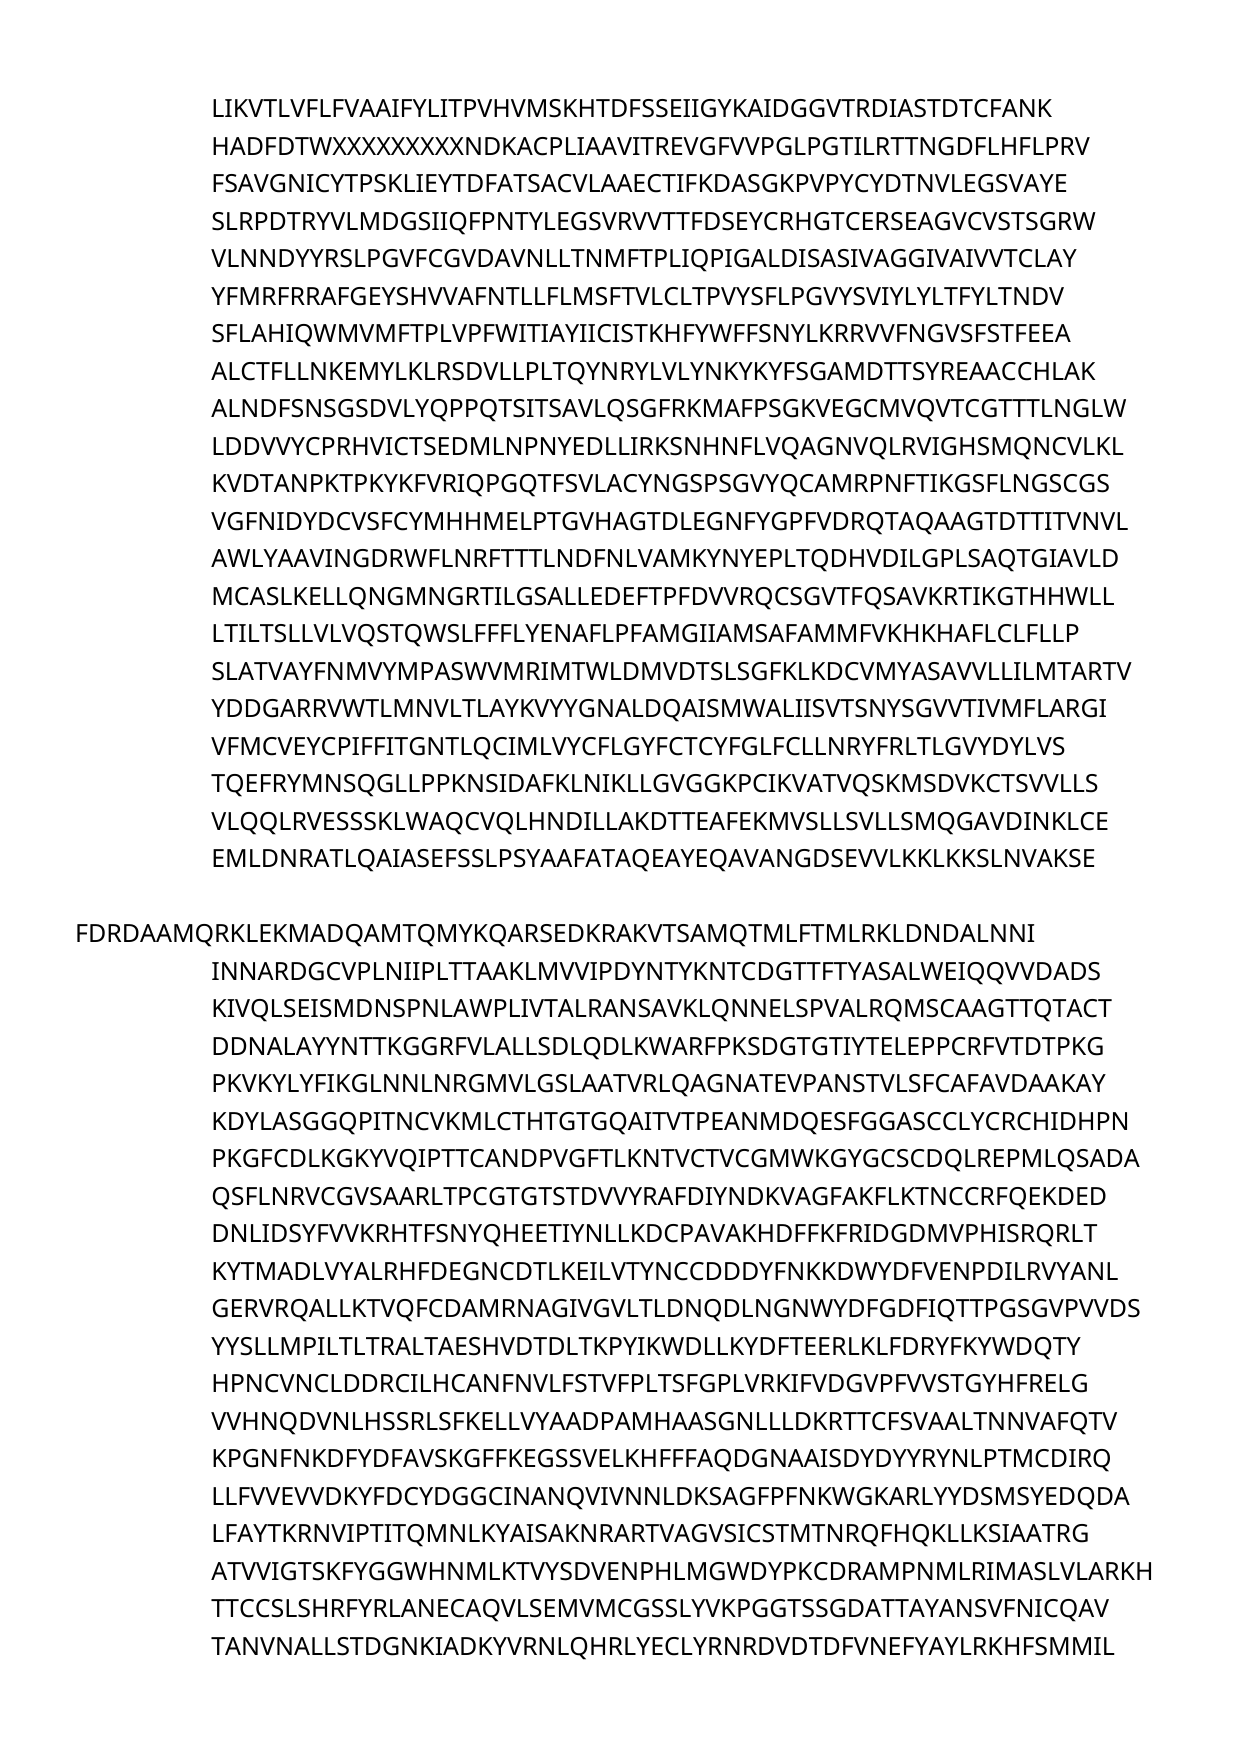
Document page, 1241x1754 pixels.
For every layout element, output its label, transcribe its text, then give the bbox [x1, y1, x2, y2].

text PKGFCDLKGKYVQIPTTCANDPVGFTLKNTVCTVCGMWKGYGCSCDQLREPMLQSADA [75, 1139, 1165, 1177]
text KVDTANPKTPKYKFVRIQPGQTFSVLACYNGSPSGVYQCAMRPNFTIKGSFLNGSCGS [75, 464, 1165, 502]
text LDDVVYCPRHVICTSEDMLNPNYEDLLIRKSNHNFLVQAGNVQLRVIGHSMQNCVLKL [75, 427, 1165, 464]
text ALCTFLLNKEMYLKLRSDVLLPLTQYNRYLVLYNKYKYFSGAMDTTSYREAACCHLAK [75, 352, 1165, 389]
text ALNDFSNSGSDVLYQPPQTSITSAVLQSGFRKMAFPSGKVEGCMVQVTCGTTTLNGLW [75, 389, 1165, 427]
text LIKVTLVFLFVAAIFYLITPVHVMSKHTDFSSEIIGYKAIDGGVTRDIASTDTCFANK [75, 89, 1165, 127]
text LTILTSLLVLVQSTQWSLFFFLYENAFLPFAMGIIAMSAFAMMFVKHKHAFLCLFLLP [75, 614, 1165, 652]
text KPGNFNKDFYDFAVSKGFFKEGSSVELKHFFFAQDGNAAISDYDYYRYNLPTMCDIRQ [75, 1439, 1165, 1477]
text FSAVGNICYTPSKLIEYTDFATSACVLAAECTIFKDASGKPVPYCYDTNVLEGSVAYE [75, 164, 1165, 202]
text INNARDGCVPLNIIPLTTAAKLMVVIPDYNTYKNTCDGTTFTYASALWEIQQVVDADS [75, 952, 1165, 989]
text FDRDAAMQRKLEKMADQAMTQMYKQARSEDKRAKVTSAMQTMLFTMLRKLDNDALNNI [75, 877, 1165, 952]
text YFMRFRRAFGEYSHVVAFNTLLFLMSFTVLCLTPVYSFLPGVYSVIYLYLTFYLTNDV [75, 277, 1165, 314]
text TQEFRYMNSQGLLPPKNSIDAFKLNIKLLGVGGKPCIKVATVQSKMSDVKCTSVVLLS [75, 764, 1165, 802]
text SLRPDTRYVLMDGSIIQFPNTYLEGSVRVVTTFDSEYCRHGTCERSEAGVCVSTSGRW [75, 202, 1165, 239]
text ATVVIGTSKFYGGWHNMLKTVYSDVENPHLMGWDYPKCDRAMPNMLRIMASLVLARKH [75, 1552, 1165, 1589]
text SFLAHIQWMVMFTPLVPFWITIAYIICISTKHFYWFFSNYLKRRVVFNGVSFSTFEEA [75, 314, 1165, 352]
text AWLYAAVINGDRWFLNRFTTTLNDFNLVAMKYNYEPLTQDHVDILGPLSAQTGIAVLD [75, 539, 1165, 577]
text QSFLNRVCGVSAARLTPCGTGTSTDVVYRAFDIYNDKVAGFAKFLKTNCCRFQEKDED [75, 1177, 1165, 1214]
text SLATVAYFNMVYMPASWVMRIMTWLDMVDTSLSGFKLKDCVMYASAVVLLILMTARTV [75, 652, 1165, 689]
text VVHNQDVNLHSSRLSFKELLVYAADPAMHAASGNLLLDKRTTCFSVAALTNNVAFQTV [75, 1402, 1165, 1439]
text HPNCVNCLDDRCILHCANFNVLFSTVFPLTSFGPLVRKIFVDGVPFVVSTGYHFRELG [75, 1364, 1165, 1402]
text TTCCSLSHRFYRLANECAQVLSEMVMCGSSLYVKPGGTSSGDATTAYANSVFNICQAV [75, 1589, 1165, 1627]
text LLFVVEVVDKYFDCYDGGCINANQVIVNNLDKSAGFPFNKWGKARLYYDSMSYEDQDA [75, 1477, 1165, 1514]
text DNLIDSYFVVKRHTFSNYQHEETIYNLLKDCPAVAKHDFFKFRIDGDMVPHISRQRLT [75, 1214, 1165, 1252]
text KDYLASGGQPITNCVKMLCTHTGTGQAITVTPEANMDQESFGGASCCLYCRCHIDHPN [75, 1102, 1165, 1139]
text YDDGARRVWTLMNVLTLAYKVYYGNALDQAISMWALIISVTSNYSGVVTIVMFLARGI [75, 689, 1165, 727]
text DDNALAYYNTTKGGRFVLALLSDLQDLKWARFPKSDGTGTIYTELEPPCRFVTDTPKG [75, 1027, 1165, 1064]
text VLQQLRVESSSKLWAQCVQLHNDILLAKDTTEAFEKMVSLLSVLLSMQGAVDINKLCE [75, 802, 1165, 839]
text VLNNDYYRSLPGVFCGVDAVNLLTNMFTPLIQPIGALDISASIVAGGIVAIVVTCLAY [75, 239, 1165, 277]
text KIVQLSEISMDNSPNLAWPLIVTALRANSAVKLQNNELSPVALRQMSCAAGTTQTACT [75, 989, 1165, 1027]
text PKVKYLYFIKGLNNLNRGMVLGSLAATVRLQAGNATEVPANSTVLSFCAFAVDAAKAY [75, 1064, 1165, 1102]
text HADFDTWXXXXXXXXXNDKACPLIAAVITREVGFVVPGLPGTILRTTNGDFLHFLPRV [75, 127, 1165, 164]
text GERVRQALLKTVQFCDAMRNAGIVGVLTLDNQDLNGNWYDFGDFIQTTPGSGVPVVDS [75, 1289, 1165, 1327]
text TANVNALLSTDGNKIADKYVRNLQHRLYECLYRNRDVDTDFVNEFYAYLRKHFSMMIL [75, 1627, 1165, 1664]
text VGFNIDYDCVSFCYMHHMELPTGVHAGTDLEGNFYGPFVDRQTAQAAGTDTTITVNVL [75, 502, 1165, 539]
text EMLDNRATLQAIASEFSSLPSYAAFATAQEAYEQAVANGDSEVVLKKLKKSLNVAKSE [75, 839, 1165, 877]
text MCASLKELLQNGMNGRTILGSALLEDEFTPFDVVRQCSGVTFQSAVKRTIKGTHHWLL [75, 577, 1165, 614]
text KYTMADLVYALRHFDEGNCDTLKEILVTYNCCDDDYFNKKDWYDFVENPDILRVYANL [75, 1252, 1165, 1289]
text YYSLLMPILTLTRALTAESHVDTDLTKPYIKWDLLKYDFTEERLKLFDRYFKYWDQTY [75, 1327, 1165, 1364]
text LFAYTKRNVIPTITQMNLKYAISAKNRARTVAGVSICSTMTNRQFHQKLLKSIAATRG [75, 1514, 1165, 1552]
text VFMCVEYCPIFFITGNTLQCIMLVYCFLGYFCTCYFGLFCLLNRYFRLTLGVYDYLVS [75, 727, 1165, 764]
